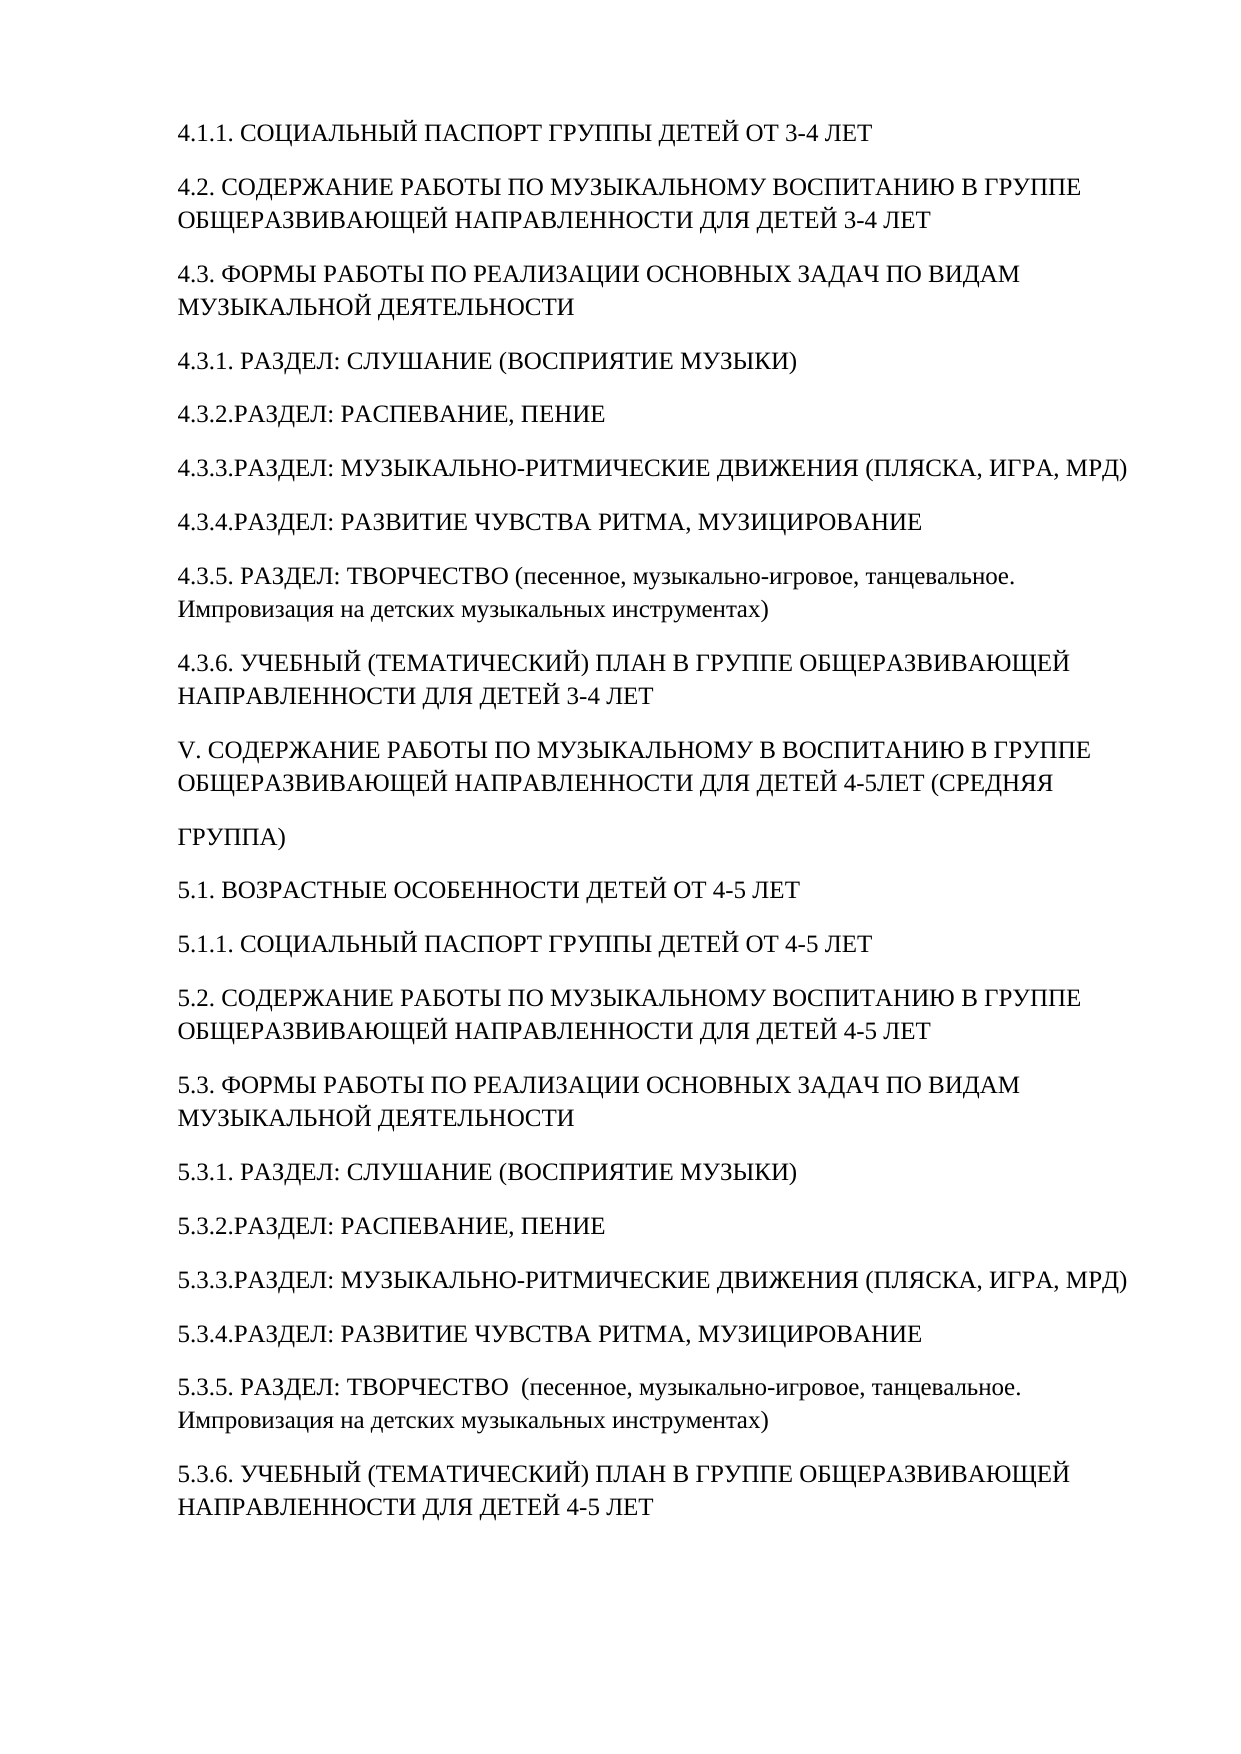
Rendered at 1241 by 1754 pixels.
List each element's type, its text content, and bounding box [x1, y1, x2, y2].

text 4.3.6. УЧЕБНЫЙ (ТЕМАТИЧЕСКИЙ) ПЛАН В ГРУППЕ ОБЩЕРАЗВИВАЮЩЕЙ НАПРАВЛЕННОСТИ ДЛЯ ДЕТЕЙ 3-4 ЛЕТ [177, 648, 1152, 710]
text 4.3.3.РАЗДЕЛ: МУЗЫКАЛЬНО-РИТМИЧЕСКИЕ ДВИЖЕНИЯ (ПЛЯСКА, ИГРА, МРД) [177, 453, 1152, 482]
text 4.1.1. СОЦИАЛЬНЫЙ ПАСПОРТ ГРУППЫ ДЕТЕЙ ОТ 3-4 ЛЕТ [177, 118, 1152, 147]
text 4.3.1. РАЗДЕЛ: СЛУШАНИЕ (ВОСПРИЯТИЕ МУЗЫКИ) [177, 346, 1152, 374]
text V. СОДЕРЖАНИЕ РАБОТЫ ПО МУЗЫКАЛЬНОМУ В ВОСПИТАНИЮ В ГРУППЕ ОБЩЕРАЗВИВАЮЩЕЙ НАПРАВЛЕННОСТИ ДЛЯ ДЕТЕЙ 4-5ЛЕТ (СРЕДНЯЯ [177, 735, 1152, 797]
text 5.3.1. РАЗДЕЛ: СЛУШАНИЕ (ВОСПРИЯТИЕ МУЗЫКИ) [177, 1157, 1152, 1186]
text ГРУППА) [177, 822, 1152, 851]
text 5.3.6. УЧЕБНЫЙ (ТЕМАТИЧЕСКИЙ) ПЛАН В ГРУППЕ ОБЩЕРАЗВИВАЮЩЕЙ НАПРАВЛЕННОСТИ ДЛЯ ДЕТЕЙ 4-5 ЛЕТ [177, 1459, 1152, 1521]
text 4.2. СОДЕРЖАНИЕ РАБОТЫ ПО МУЗЫКАЛЬНОМУ ВОСПИТАНИЮ В ГРУППЕ ОБЩЕРАЗВИВАЮЩЕЙ НАПРАВЛЕННОСТИ ДЛЯ ДЕТЕЙ 3-4 ЛЕТ [177, 172, 1152, 234]
text 5.3.5. РАЗДЕЛ: ТВОРЧЕСТВО (песенное, музыкально-игровое, танцевальное. Импровизация на детских музыкальных инструментах) [177, 1372, 1152, 1434]
text 4.3.2.РАЗДЕЛ: РАСПЕВАНИЕ, ПЕНИЕ [177, 399, 1152, 428]
text 4.3. ФОРМЫ РАБОТЫ ПО РЕАЛИЗАЦИИ ОСНОВНЫХ ЗАДАЧ ПО ВИДАМ МУЗЫКАЛЬНОЙ ДЕЯТЕЛЬНОСТИ [177, 259, 1152, 321]
text 5.3.3.РАЗДЕЛ: МУЗЫКАЛЬНО-РИТМИЧЕСКИЕ ДВИЖЕНИЯ (ПЛЯСКА, ИГРА, МРД) [177, 1265, 1152, 1293]
text 5.3.2.РАЗДЕЛ: РАСПЕВАНИЕ, ПЕНИЕ [177, 1211, 1152, 1240]
text 4.3.5. РАЗДЕЛ: ТВОРЧЕСТВО (песенное, музыкально-игровое, танцевальное. Импровизация на детских музыкальных инструментах) [177, 561, 1152, 623]
text 5.3.4.РАЗДЕЛ: РАЗВИТИЕ ЧУВСТВА РИТМА, МУЗИЦИРОВАНИЕ [177, 1319, 1152, 1347]
text 5.3. ФОРМЫ РАБОТЫ ПО РЕАЛИЗАЦИИ ОСНОВНЫХ ЗАДАЧ ПО ВИДАМ МУЗЫКАЛЬНОЙ ДЕЯТЕЛЬНОСТИ [177, 1070, 1152, 1132]
text 5.1.1. СОЦИАЛЬНЫЙ ПАСПОРТ ГРУППЫ ДЕТЕЙ ОТ 4-5 ЛЕТ [177, 929, 1152, 958]
text 5.1. ВОЗРАСТНЫЕ ОСОБЕННОСТИ ДЕТЕЙ ОТ 4-5 ЛЕТ [177, 876, 1152, 904]
text 4.3.4.РАЗДЕЛ: РАЗВИТИЕ ЧУВСТВА РИТМА, МУЗИЦИРОВАНИЕ [177, 507, 1152, 536]
text 5.2. СОДЕРЖАНИЕ РАБОТЫ ПО МУЗЫКАЛЬНОМУ ВОСПИТАНИЮ В ГРУППЕ ОБЩЕРАЗВИВАЮЩЕЙ НАПРАВЛЕННОСТИ ДЛЯ ДЕТЕЙ 4-5 ЛЕТ [177, 983, 1152, 1045]
